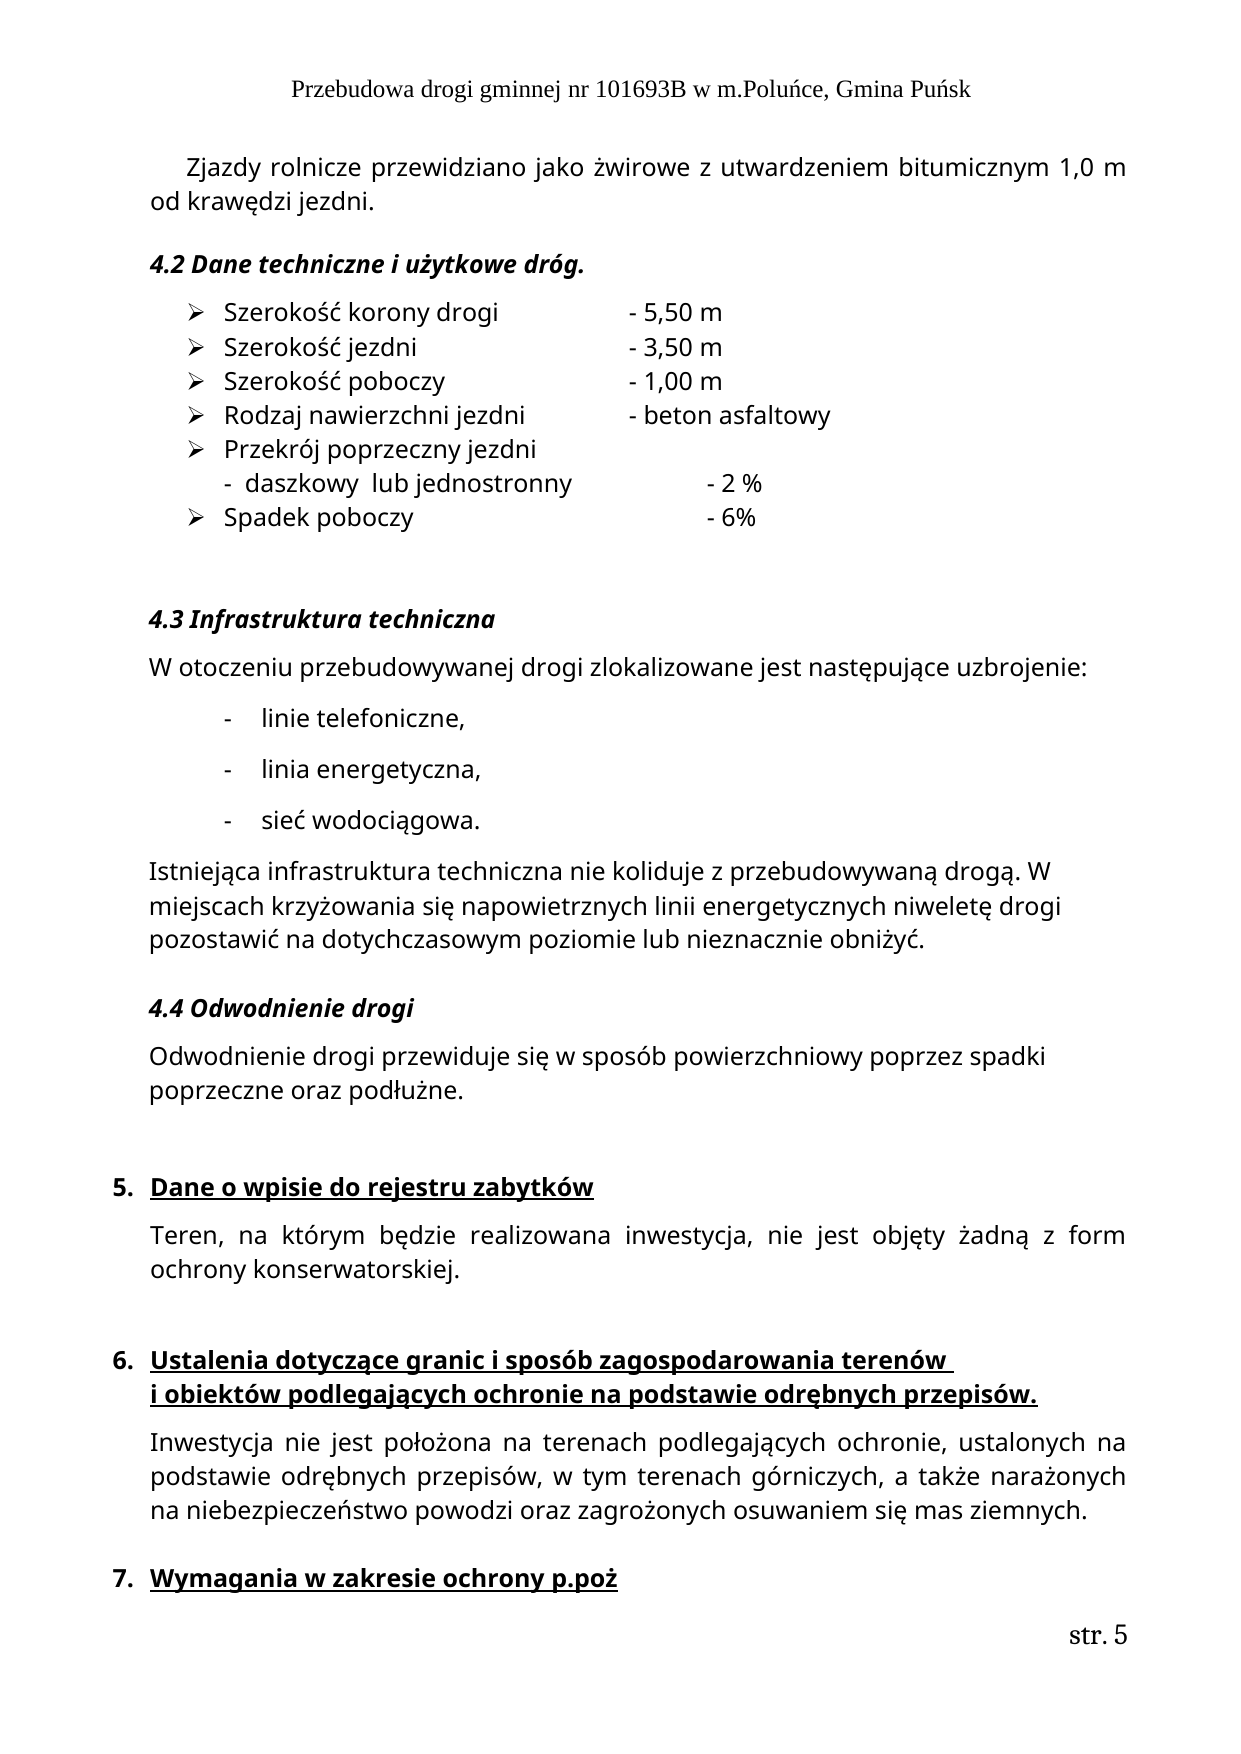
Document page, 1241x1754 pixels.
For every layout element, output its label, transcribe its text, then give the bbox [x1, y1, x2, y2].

list sieć wodociągowa. [223, 803, 1128, 837]
list Rodzaj nawierzchni jezdni - beton asfaltowy [186, 397, 1128, 431]
text Teren, na którym będzie realizowana inwestycja, nie jest objęty żadną z form ochrony konserwatorskiej. [150, 1217, 1128, 1286]
list Wymagania w zakresie ochrony p.poż [112, 1561, 1128, 1595]
list Szerokość korony drogi - 5,50 m [186, 295, 1128, 329]
list Spadek poboczy - 6% [186, 499, 1128, 533]
text 4.2 Dane techniczne i użytkowe dróg. [150, 247, 1128, 281]
list Przekrój poprzeczny jezdni - daszkowy lub jednostronny - 2 % [186, 431, 1128, 499]
text Zjazdy rolnicze przewidziano jako żwirowe z utwardzeniem bitumicznym 1,0 m od krawędzi jezdni. [150, 150, 1128, 218]
text Istniejąca infrastruktura techniczna nie koliduje z przebudowywaną drogą. W miejscach krzyżowania się napowietrznych linii energetycznych niweletę drogi pozostawić na dotychczasowym poziomie lub nieznacznie obniżyć. [149, 854, 1128, 956]
text 4.3 Infrastruktura techniczna [149, 602, 1128, 636]
text W otoczeniu przebudowywanej drogi zlokalizowane jest następujące uzbrojenie: [112, 650, 1128, 684]
text Odwodnienie drogi przewiduje się w sposób powierzchniowy poprzez spadki poprzeczne oraz podłużne. [149, 1038, 1128, 1107]
list linia energetyczna, [223, 752, 1128, 786]
text Inwestycja nie jest położona na terenach podlegających ochronie, ustalonych na podstawie odrębnych przepisów, w tym terenach górniczych, a także narażonych na niebezpieczeństwo powodzi oraz zagrożonych osuwaniem się mas ziemnych. [150, 1425, 1128, 1527]
list Szerokość poboczy - 1,00 m [186, 363, 1128, 397]
text 4.4 Odwodnienie drogi [149, 990, 1128, 1024]
list Ustalenia dotyczące granic i sposób zagospodarowania terenów i obiektów podlegających ochronie na podstawie odrębnych przepisów. [112, 1342, 1128, 1411]
list Szerokość jezdni - 3,50 m [186, 329, 1128, 363]
list Dane o wpisie do rejestru zabytków [112, 1169, 1128, 1203]
list linie telefoniczne, [223, 701, 1128, 735]
